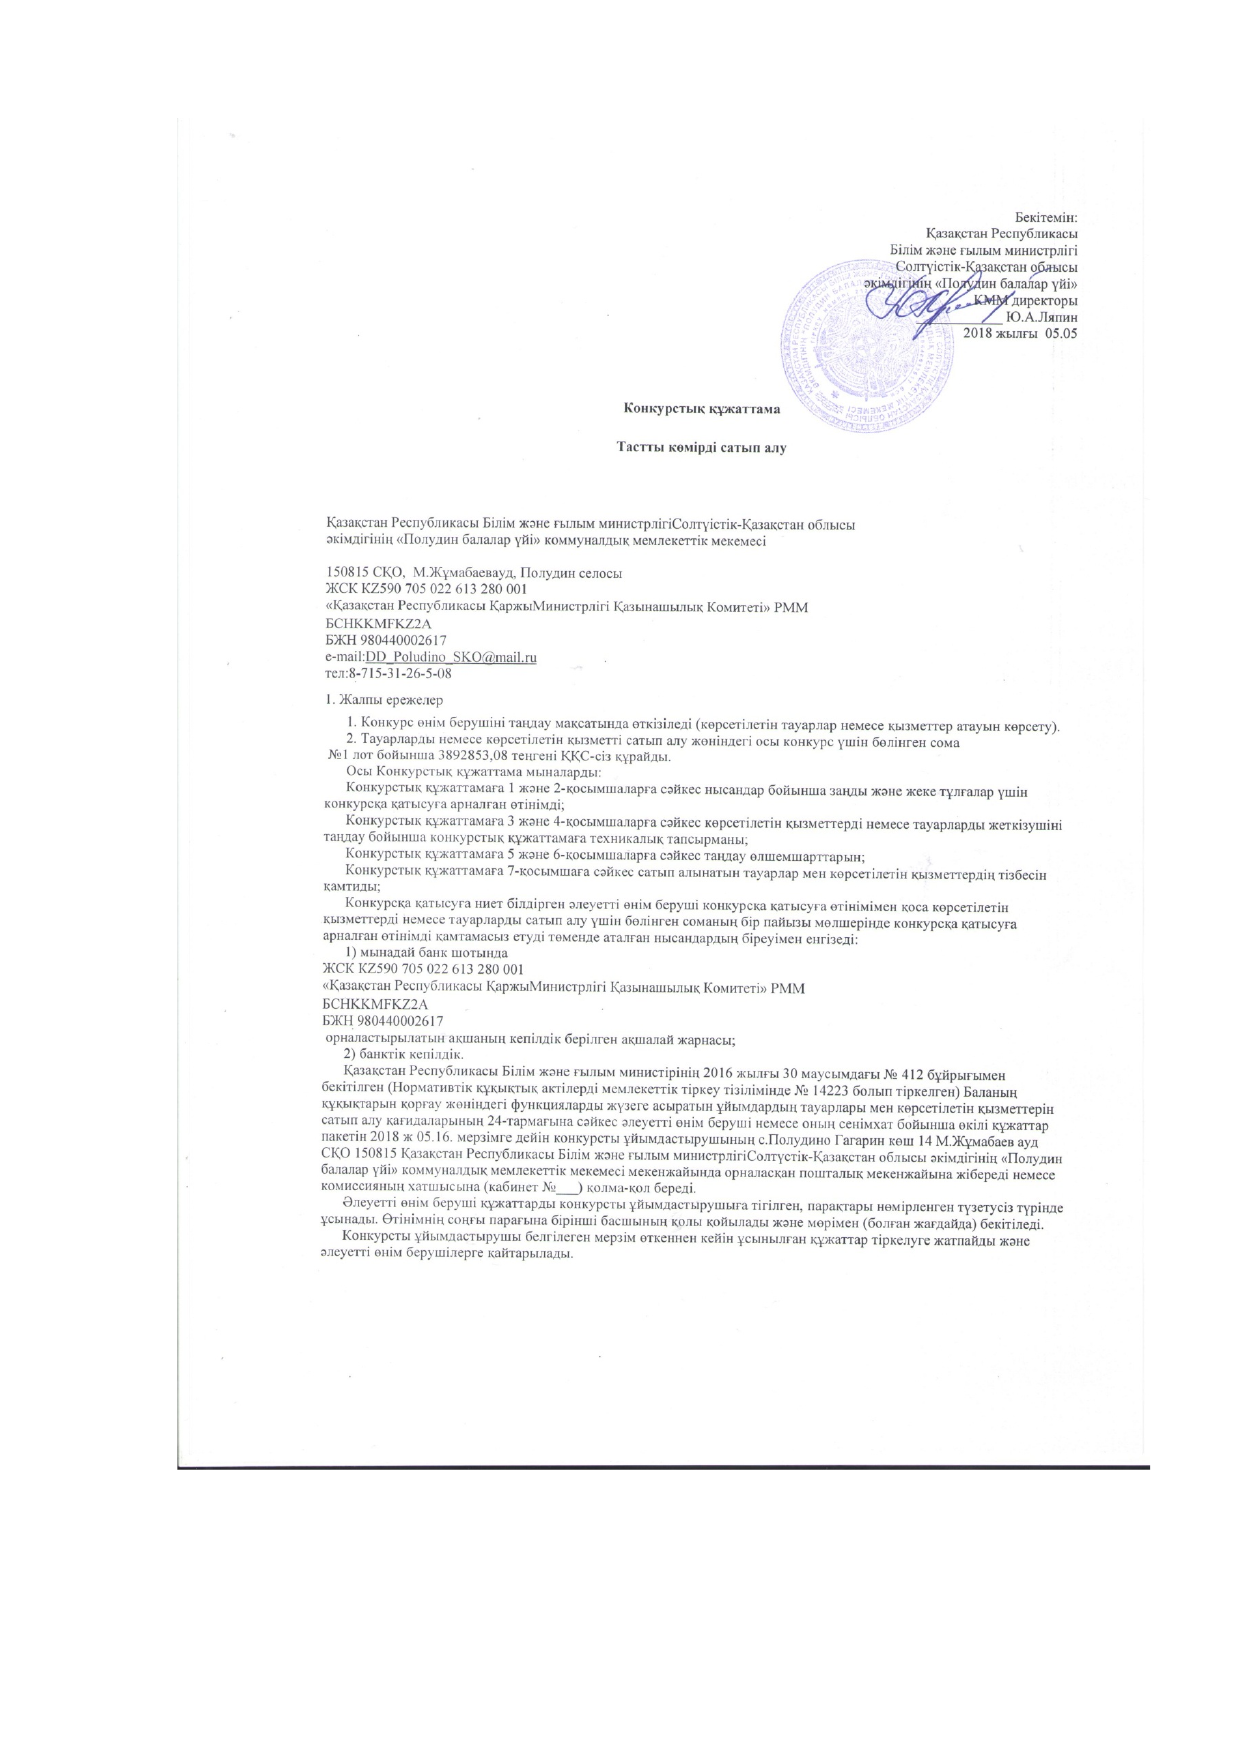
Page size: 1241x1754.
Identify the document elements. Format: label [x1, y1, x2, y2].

picture [177, 118, 1151, 1470]
